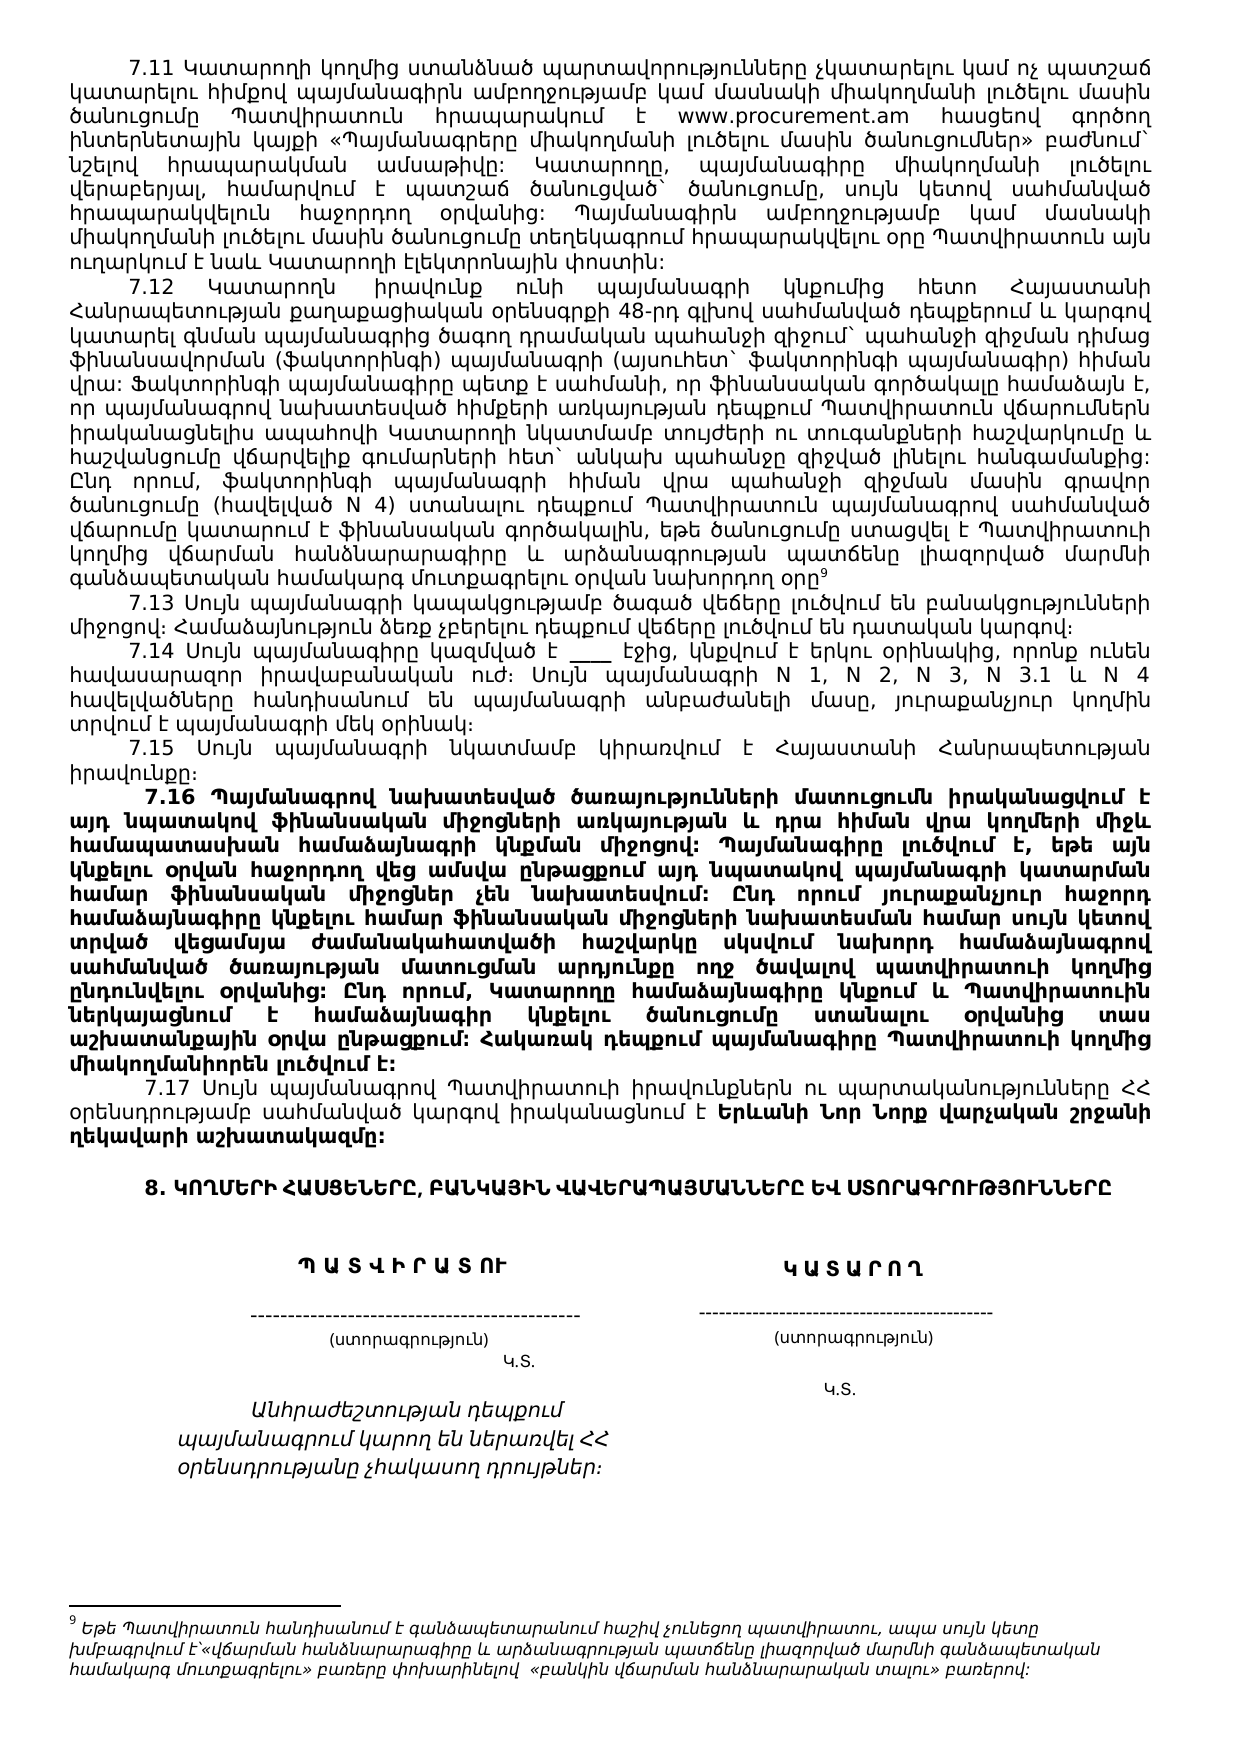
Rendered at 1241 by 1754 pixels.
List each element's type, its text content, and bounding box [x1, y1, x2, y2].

text 7.16 Պայմանագրով նախատեսված ծառայությունների մատուցումն իրականացվում է այդ նպատակով ֆինանսական միջոցների առկայության և դրա հիման վրա կողմերի միջև համապատասխան համաձայնագրի կնքման միջոցով: Պայմանագիրը լուծվում է, եթե այն կնքելու օրվան հաջորդող վեց ամսվա ընթացքում այդ նպատակով պայմանագրի կատարման համար ֆինանսական միջոցներ չեն նախատեսվում: Ընդ որում յուրաքանչյուր հաջորդ համաձայնագիրը կնքելու համար ֆինանսական միջոցների նախատեսման համար սույն կետով տրված վեցամսյա ժամանակահատվածի հաշվարկը սկսվում նախորդ համաձայնագրով սահմանված ծառայության մատուցման արդյունքը ողջ ծավալով պատվիրատուի կողմից ընդունվելու օրվանից: Ընդ որում, Կատարողը համաձայնագիրը կնքում և Պատվիրատուին ներկայացնում է համաձայնագիր կնքելու ծանուցումը ստանալու օրվանից տաս աշխատանքային օրվա ընթացքում։ Հակառակ դեպքում պայմանագիրը Պատվիրատուի կողմից միակողմանիորեն լուծվում է: [69, 785, 1152, 1076]
text 7.12 Կատարողն իրավունք ունի պայմանագրի կնքումից հետո Հայաստանի Հանրապետության քաղաքացիական օրենսգրքի 48-րդ գլխով սահմանված դեպքերում և կարգով կատարել գնման պայմանագրից ծագող դրամական պահանջի զիջում` պահանջի զիջման դիմաց ֆինանսավորման (ֆակտորինգի) պայմանագրի (այսուհետ` ֆակտորինգի պայմանագիր) հիման վրա: Ֆակտորինգի պայմանագիրը պետք է սահմանի, որ ֆինանսական գործակալը համաձայն է, որ պայմանագրով նախատեսված հիմքերի առկայության դեպքում Պատվիրատուն վճարումներն իրականացնելիս ապահովի Կատարողի նկատմամբ տույժերի ու տուգանքների հաշվարկումը և հաշվանցումը վճարվելիք գումարների հետ` անկախ պահանջը զիջված լինելու հանգամանքից: Ընդ որում, ֆակտորինգի պայմանագրի հիման վրա պահանջի զիջման մասին գրավոր ծանուցումը (հավելված N 4) ստանալու դեպքում Պատվիրատուն պայմանագրով սահմանված վճարումը կատարում է ֆինանսական գործակալին, եթե ծանուցումը ստացվել է Պատվիրատուի կողմից վճարման հանձնարարագիրը և արձանագրության պատճենը լիազորված մարմնի գանձապետական համակարգ մուտքագրելու օրվան նախորդող օրը [69, 274, 1152, 591]
table_header Պ Ա Տ Վ Ի Ր Ա Տ ՈՒ -------------------------------------------- (ստորագրություն) Կ.Տ. Անհրաժեշտության դեպքում պայմանագրում կարող են ներառվել ՀՀ օրենսդրությանը չհակասող դրույթներ։ [166, 1255, 638, 1538]
text 7.14 Սույն պայմանագիրը կազմված է ____ էջից, կնքվում է երկու օրինակից, որոնք ունեն հավասարազոր իրավաբանական ուժ։ Սույն պայմանագրի N 1, N 2, N 3, N 3.1 և N 4 հավելվածները հանդիսանում են պայմանագրի անբաժանելի մասը, յուրաքանչյուր կողմին տրվում է պայմանագրի մեկ օրինակ։ [69, 639, 1152, 736]
text 7.17 Սույն պայմանագրով Պատվիրատուի իրավունքներն ու պարտականությունները ՀՀ օրենսդրությամբ սահմանված կարգով իրականացնում է Երևանի Նոր Նորք վարչական շրջանի ղեկավարի աշխատակազմը: [69, 1076, 1152, 1149]
text 8. ԿՈՂՄԵՐԻ ՀԱՍՑԵՆԵՐԸ, ԲԱՆԿԱՅԻՆ ՎԱՎԵՐԱՊԱՅՄԱՆՆԵՐԸ ԵՎ ՍՏՈՐԱԳՐՈՒԹՅՈՒՆՆԵՐԸ [69, 1173, 1152, 1202]
text 7.13 Սույն պայմանագրի կապակցությամբ ծագած վեճերը լուծվում են բանակցությունների միջոցով։ Համաձայնություն ձեռք չբերելու դեպքում վեճերը լուծվում են դատական կարգով։ [69, 591, 1152, 639]
text 7.11 Կատարողի կողմից ստանձնած պարտավորությունները չկատարելու կամ ոչ պատշաճ կատարելու հիմքով պայմանագիրն ամբողջությամբ կամ մասնակի միակողմանի լուծելու մասին ծանուցումը Պատվիրատուն հրապարակում է www.procurement.am հասցեով գործող ինտերնետային կայքի «Պայմանագրերը միակողմանի լուծելու մասին ծանուցումներ» բաժնում` նշելով հրապարակման ամսաթիվը: Կատարողը, պայմանագիրը միակողմանի լուծելու վերաբերյալ, համարվում է պատշաճ ծանուցված` ծանուցումը, սույն կետով սահմանված հրապարակվելուն հաջորդող օրվանից: Պայմանագիրն ամբողջությամբ կամ մասնակի միակողմանի լուծելու մասին ծանուցումը տեղեկագրում հրապարակվելու օրը Պատվիրատուն այն ուղարկում է նաև Կատարողի էլեկտրոնային փոստին: [69, 56, 1152, 274]
table_header Կ Ա Տ Ա Ր Ո Ղ -------------------------------------------- (ստորագրություն) Կ.Տ. [639, 1255, 1067, 1538]
text 7.15 Սույն պայմանագրի նկատմամբ կիրառվում է Հայաստանի Հանրապետության իրավունքը։ [69, 736, 1152, 785]
